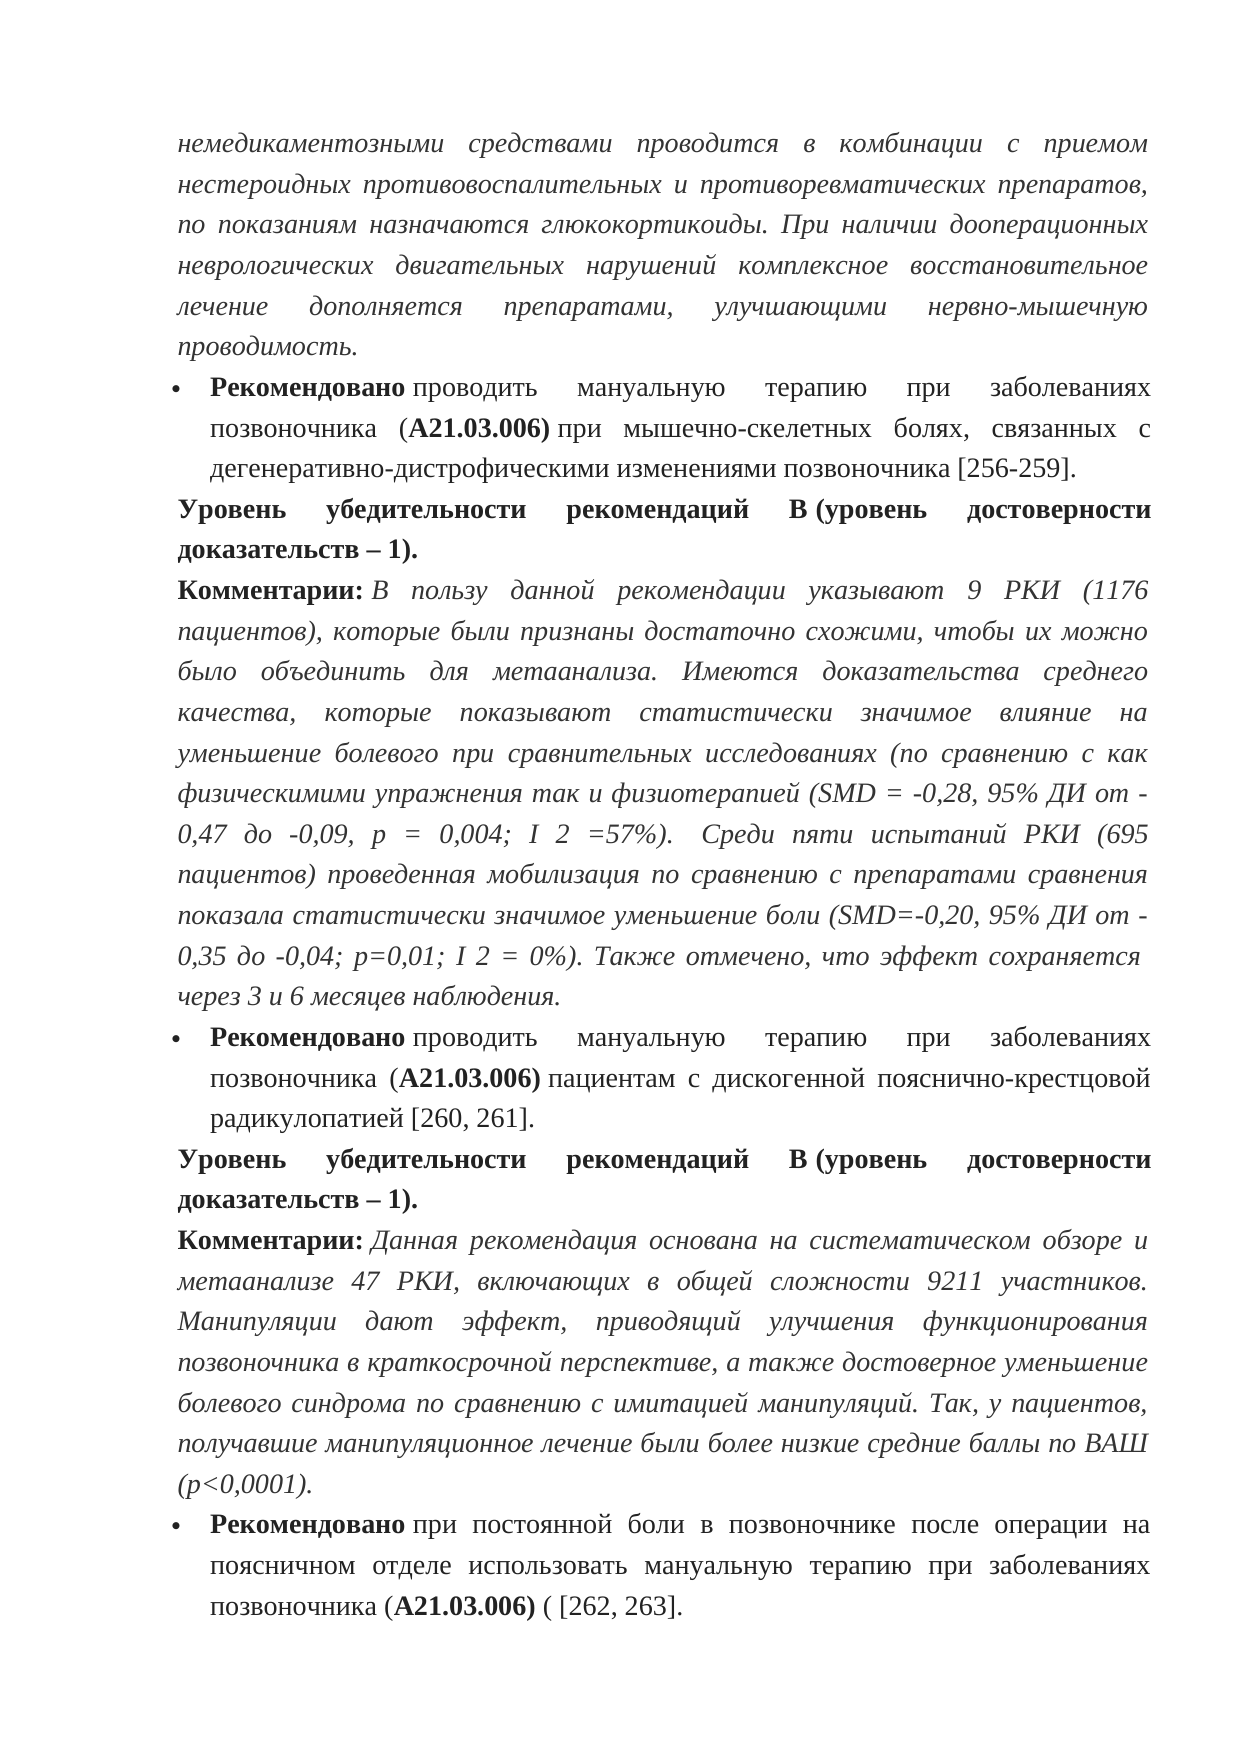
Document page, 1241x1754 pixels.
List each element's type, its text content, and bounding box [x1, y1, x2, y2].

text Комментарии: В пользу данной рекомендации указывают 9 РКИ (1176 пациентов), которые были признаны достаточно схожими, чтобы их можно было объединить для метаанализа. Имеются доказательства среднего качества, которые показывают статистически значимое влияние на уменьшение болевого при сравнительных исследованиях (по сравнению с как физическимими упражнения так и физиотерапией (SMD = -0,28, 95% ДИ от -0,47 до -0,09, p = 0,004; I 2 =57%). Среди пяти испытаний РКИ (695 пациентов) проведенная мобилизация по сравнению с препаратами сравнения показала статистически значимое уменьшение боли (SMD=-0,20, 95% ДИ от - 0,35 до -0,04; p=0,01; I 2 = 0%). Также отмечено, что эффект сохраняется через 3 и 6 месяцев наблюдения. [177, 565, 1152, 1012]
text Уровень убедительности рекомендаций B (уровень достоверности доказательств – 1). [177, 484, 1152, 565]
list Рекомендовано при постоянной боли в позвоночнике после операции на поясничном отделе использовать мануальную терапию при заболеваниях позвоночника (A21.03.006) ( [262, 263]. [172, 1499, 1152, 1621]
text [177, 118, 1152, 362]
list Рекомендовано проводить мануальную терапию при заболеваниях позвоночника (A21.03.006) пациентам с дискогенной пояснично-крестцовой радикулопатией [260, 261]. [172, 1012, 1152, 1134]
text Уровень убедительности рекомендаций B (уровень достоверности доказательств – 1). [177, 1134, 1152, 1215]
list Рекомендовано проводить мануальную терапию при заболеваниях позвоночника (A21.03.006) при мышечно-скелетных болях, связанных с дегенеративно-дистрофическими изменениями позвоночника [256-259]. [172, 362, 1152, 484]
text Комментарии: Данная рекомендация основана на систематическом обзоре и метаанализе 47 РКИ, включающих в общей сложности 9211 участников. Манипуляции дают эффект, приводящий улучшения функционирования позвоночника в краткосрочной перспективе, а также достоверное уменьшение болевого синдрома по сравнению с имитацией манипуляций. Так, у пациентов, получавшие манипуляционное лечение были более низкие средние баллы по ВАШ (р<0,0001). [177, 1215, 1152, 1499]
